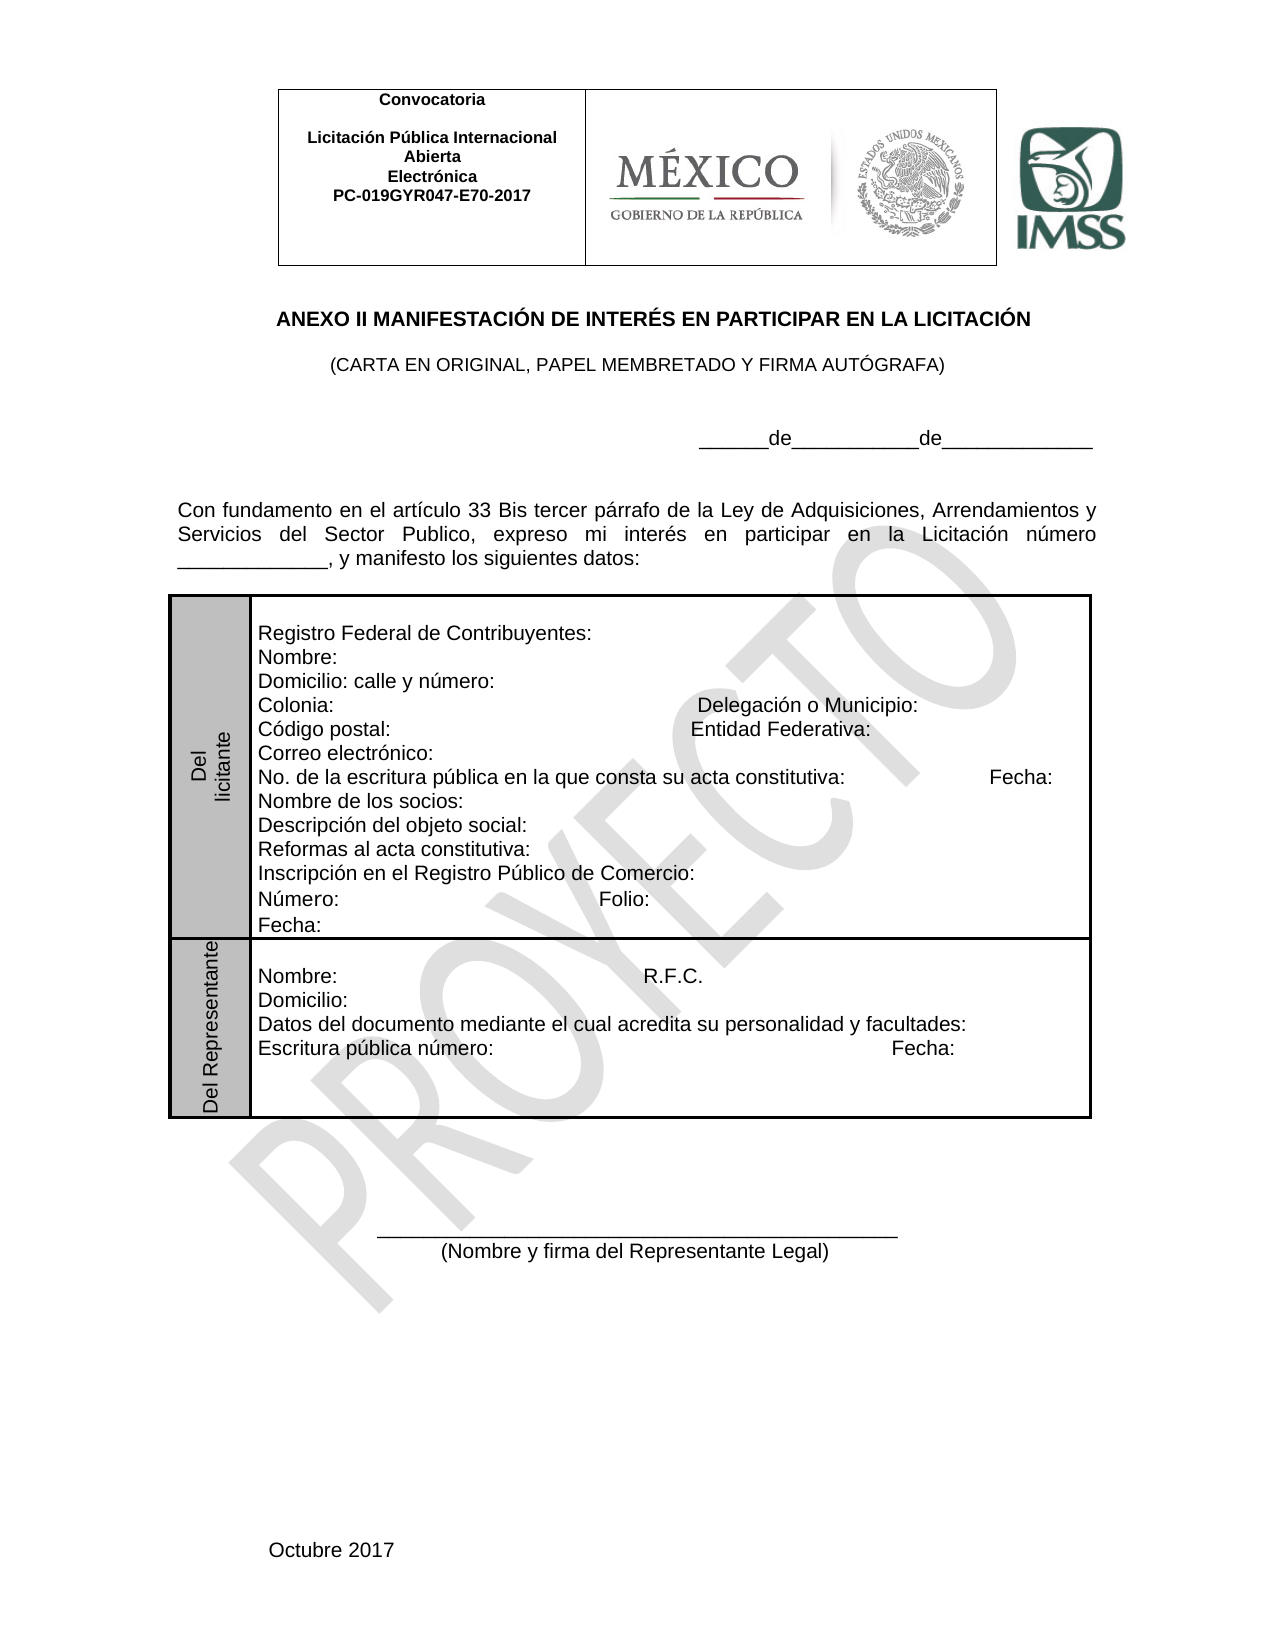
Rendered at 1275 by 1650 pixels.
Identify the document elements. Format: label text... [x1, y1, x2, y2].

table_cell Nombre: R.F.C. Domicilio: Datos del documento mediante el cual acredita su personalidad y facultades: Escritura pública número: Fecha: [252, 940, 1089, 1116]
table_header Registro Federal de Contribuyentes: Nombre: Domicilio: calle y número: Colonia: Delegación o Municipio: Código postal: Entidad Federativa: Correo electrónico: No. de la escritura pública en la que consta su acta constitutiva: Fecha: Nombre de los socios: Descripción del objeto social: Reformas al acta constitutiva: Inscripción en el Registro Público de Comercio: Número: Folio: Fecha: [252, 597, 1089, 937]
subtitle ANEXO II MANIFESTACIÓN DE INTERÉS EN PARTICIPAR EN LA LICITACIÓN [215, 306, 1093, 330]
text _____________________________________________ [177, 1215, 1098, 1239]
text (Nombre y firma del Representante Legal) [177, 1239, 1093, 1263]
text (CARTA EN ORIGINAL, PAPEL MEMBRETADO Y FIRMA AUTÓGRAFA) [177, 354, 1098, 376]
text ______de___________de_____________ [177, 426, 1093, 450]
picture [607, 116, 968, 248]
picture [1012, 117, 1127, 256]
table_header Del licitante [172, 597, 249, 937]
text Con fundamento en el artículo 33 Bis tercer párrafo de la Ley de Adquisiciones, Arrendamientos y Servicios del Sector Publico, expreso mi interés en participar en la Licitación número _____________, y manifesto los siguientes datos: [177, 498, 1098, 570]
table_cell Del Representante [172, 940, 249, 1116]
